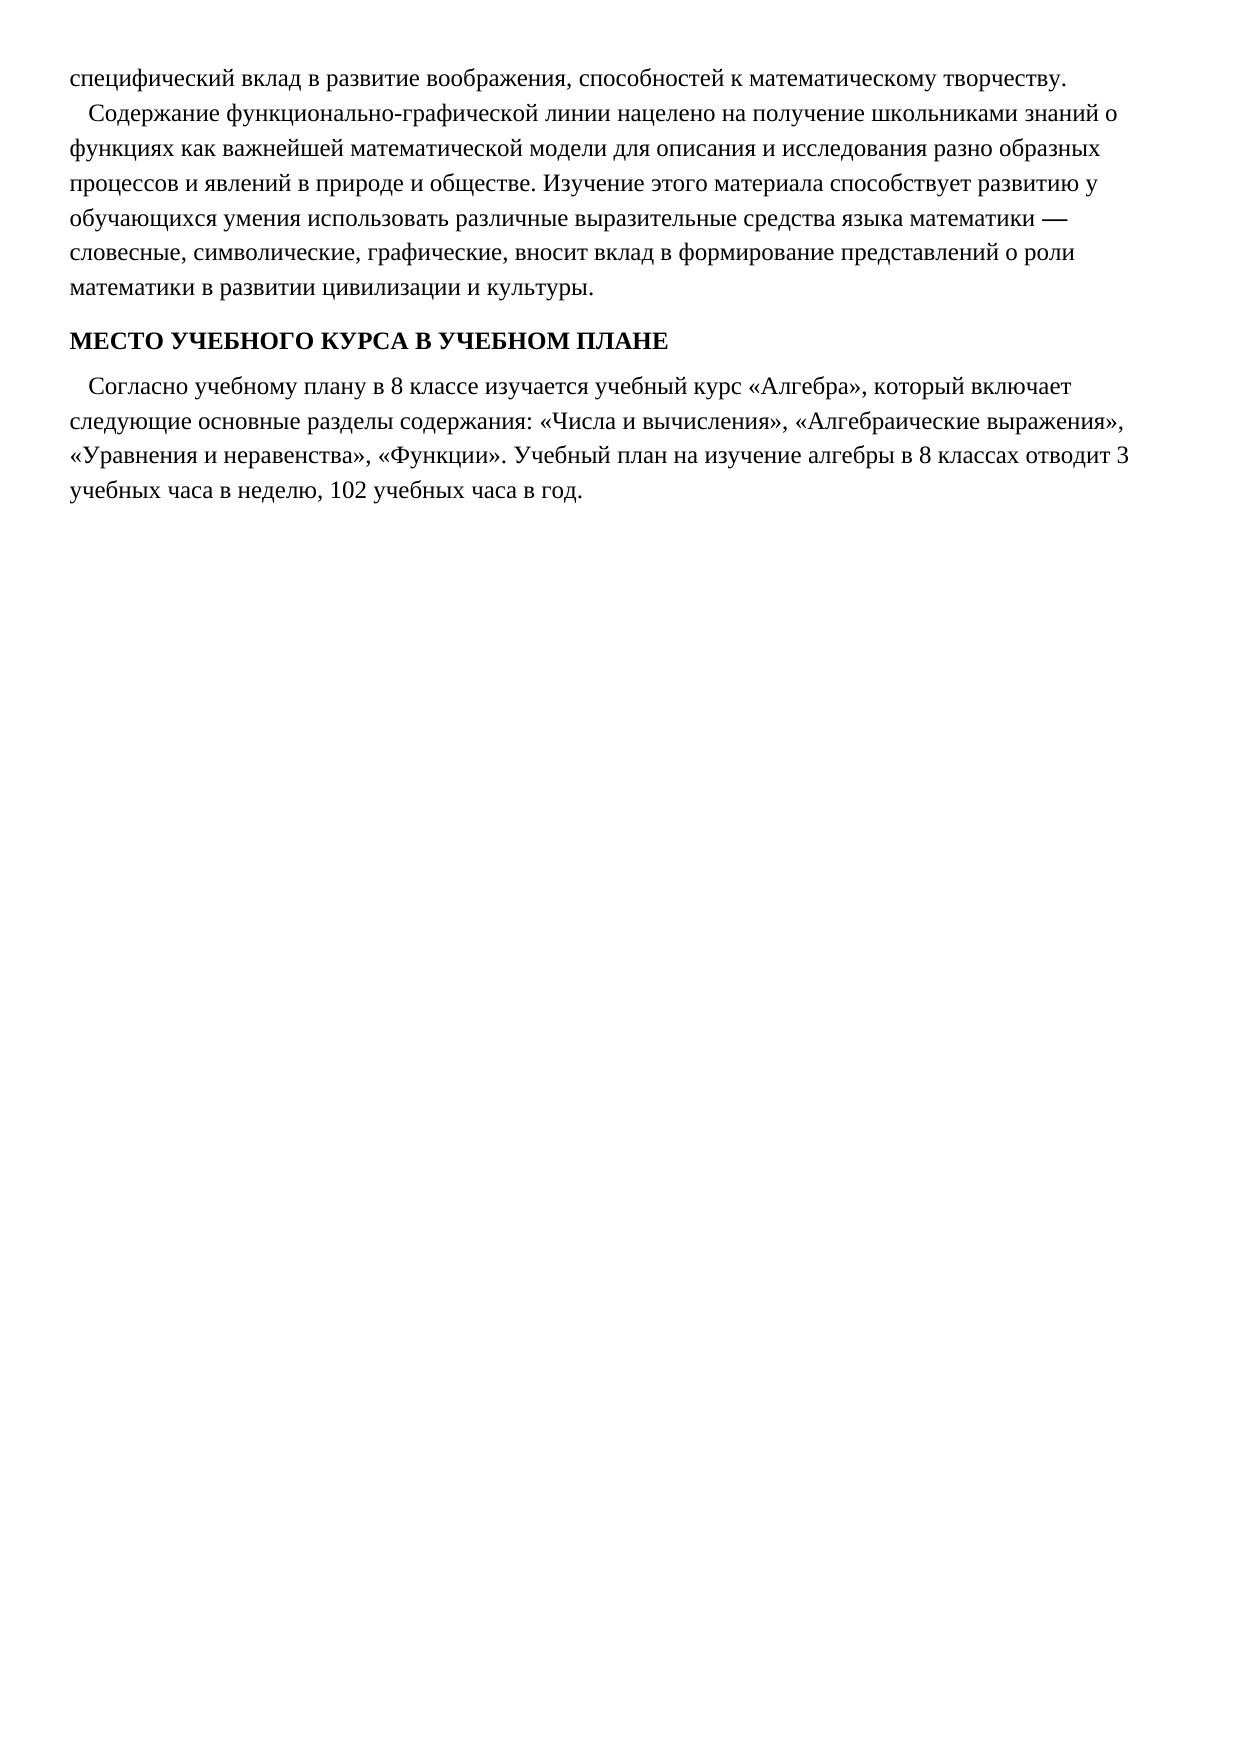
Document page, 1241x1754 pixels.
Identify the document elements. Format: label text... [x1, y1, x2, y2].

text Содержание функционально-графической линии нацелено на получение школьниками знаний о функциях как важнейшей математической модели для описания и исследования разно образных процессов и явлений в природе и обществе. Изучение этого материала способствует развитию у обучающихся умения использовать различные выразительные средства языка математики — словесные, символические, графические, вносит вклад в формирование представлений о роли математики в развитии цивилизации и культуры. [69, 98, 1182, 301]
text «Уравнения и неравенства», «Функции». Учебный план на изучение алгебры в 8 классах отводит 3 учебных часа в неделю, 102 учебных часа в год. [69, 441, 1132, 504]
subtitle МЕСТО УЧЕБНОГО КУРСА В УЧЕБНОМ ПЛАНЕ [69, 326, 1182, 355]
text специфический вклад в развитие воображения, способностей к математическому творчеству. [69, 63, 1182, 92]
text Согласно учебному плану в 8 классе изучается учебный курс «Алгебра», который включает следующие основные разделы содержания: «Числа и вычисления», «Алгебраические выражения», [69, 371, 1182, 435]
